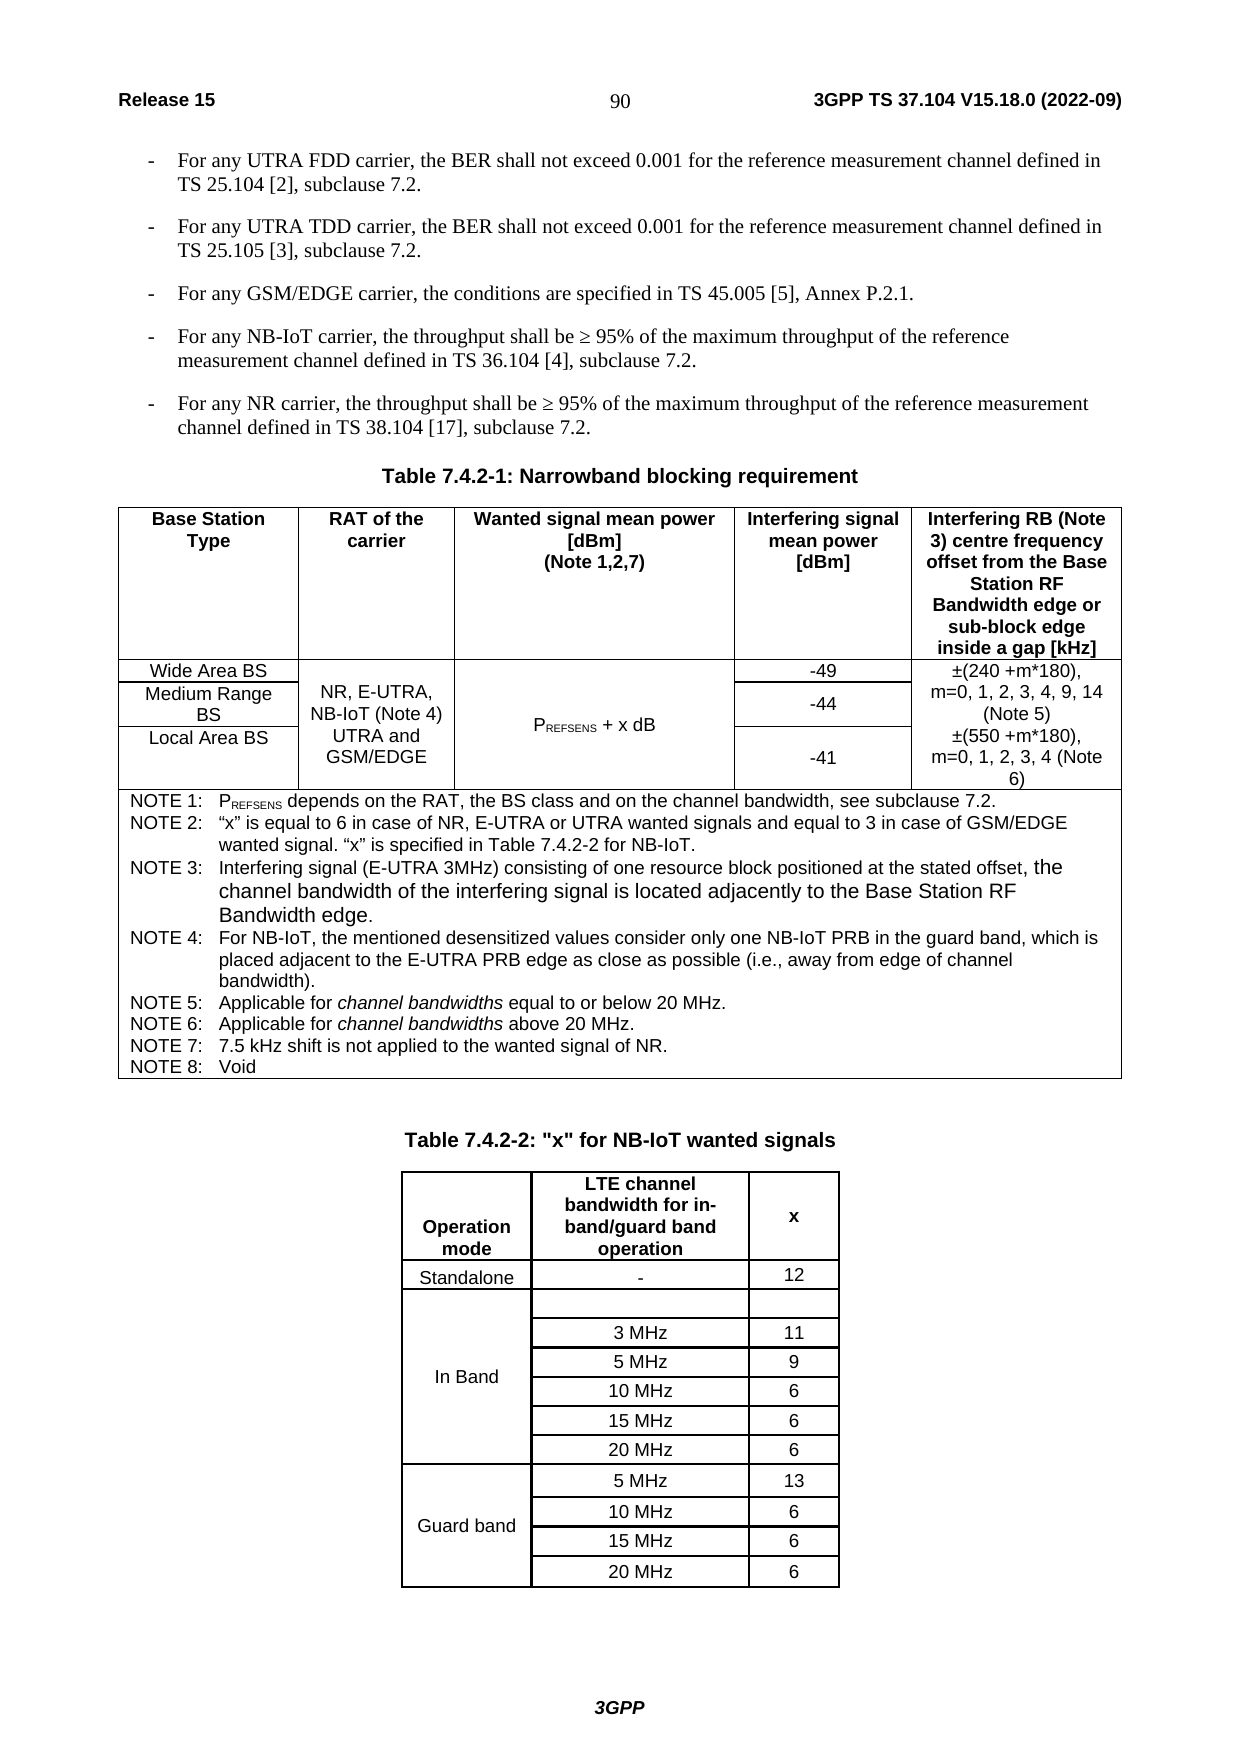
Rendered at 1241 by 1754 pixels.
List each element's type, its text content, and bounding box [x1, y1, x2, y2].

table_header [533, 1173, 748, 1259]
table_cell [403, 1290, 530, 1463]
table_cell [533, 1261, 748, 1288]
text - For any NR carrier, the throughput shall be ≥ 95% of the maximum throughput of the reference measurement channel defined in TS 38.104 [17], subclause 7.2. [148, 391, 1122, 439]
text Table 7.4.2-1: Narrowband blocking requirement [118, 464, 1122, 488]
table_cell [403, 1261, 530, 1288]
text - For any GSM/EDGE carrier, the conditions are specified in TS 45.005 [5], Annex P.2.1. [148, 281, 1122, 305]
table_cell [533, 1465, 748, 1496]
text Table 7.4.2-2: "x" for NB-IoT wanted signals [118, 1128, 1122, 1152]
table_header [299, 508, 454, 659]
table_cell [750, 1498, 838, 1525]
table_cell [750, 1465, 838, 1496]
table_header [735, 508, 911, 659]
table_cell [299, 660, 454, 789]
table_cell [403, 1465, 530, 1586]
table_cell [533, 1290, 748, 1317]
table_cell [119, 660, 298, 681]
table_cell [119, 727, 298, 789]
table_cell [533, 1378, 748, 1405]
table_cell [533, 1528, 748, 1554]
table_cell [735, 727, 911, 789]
text - For any UTRA FDD carrier, the BER shall not exceed 0.001 for the reference measurement channel defined in TS 25.104 [2], subclause 7.2. [148, 147, 1122, 196]
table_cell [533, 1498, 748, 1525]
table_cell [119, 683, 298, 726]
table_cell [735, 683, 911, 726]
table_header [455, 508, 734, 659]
text - For any NB-IoT carrier, the throughput shall be ≥ 95% of the maximum throughput of the reference measurement channel defined in TS 36.104 [4], subclause 7.2. [148, 324, 1122, 372]
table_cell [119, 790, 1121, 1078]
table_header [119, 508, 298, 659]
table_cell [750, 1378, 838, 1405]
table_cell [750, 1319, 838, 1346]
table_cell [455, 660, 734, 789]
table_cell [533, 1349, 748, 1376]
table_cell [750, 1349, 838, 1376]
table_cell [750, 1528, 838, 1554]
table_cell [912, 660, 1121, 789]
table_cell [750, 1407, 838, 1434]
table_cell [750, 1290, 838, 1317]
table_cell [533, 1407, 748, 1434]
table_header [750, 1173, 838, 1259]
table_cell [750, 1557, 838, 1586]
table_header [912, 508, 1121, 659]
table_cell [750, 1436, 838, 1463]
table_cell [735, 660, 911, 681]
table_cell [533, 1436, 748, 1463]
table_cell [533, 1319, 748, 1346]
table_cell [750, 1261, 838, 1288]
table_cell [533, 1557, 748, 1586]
text - For any UTRA TDD carrier, the BER shall not exceed 0.001 for the reference measurement channel defined in TS 25.105 [3], subclause 7.2. [148, 214, 1122, 262]
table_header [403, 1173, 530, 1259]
